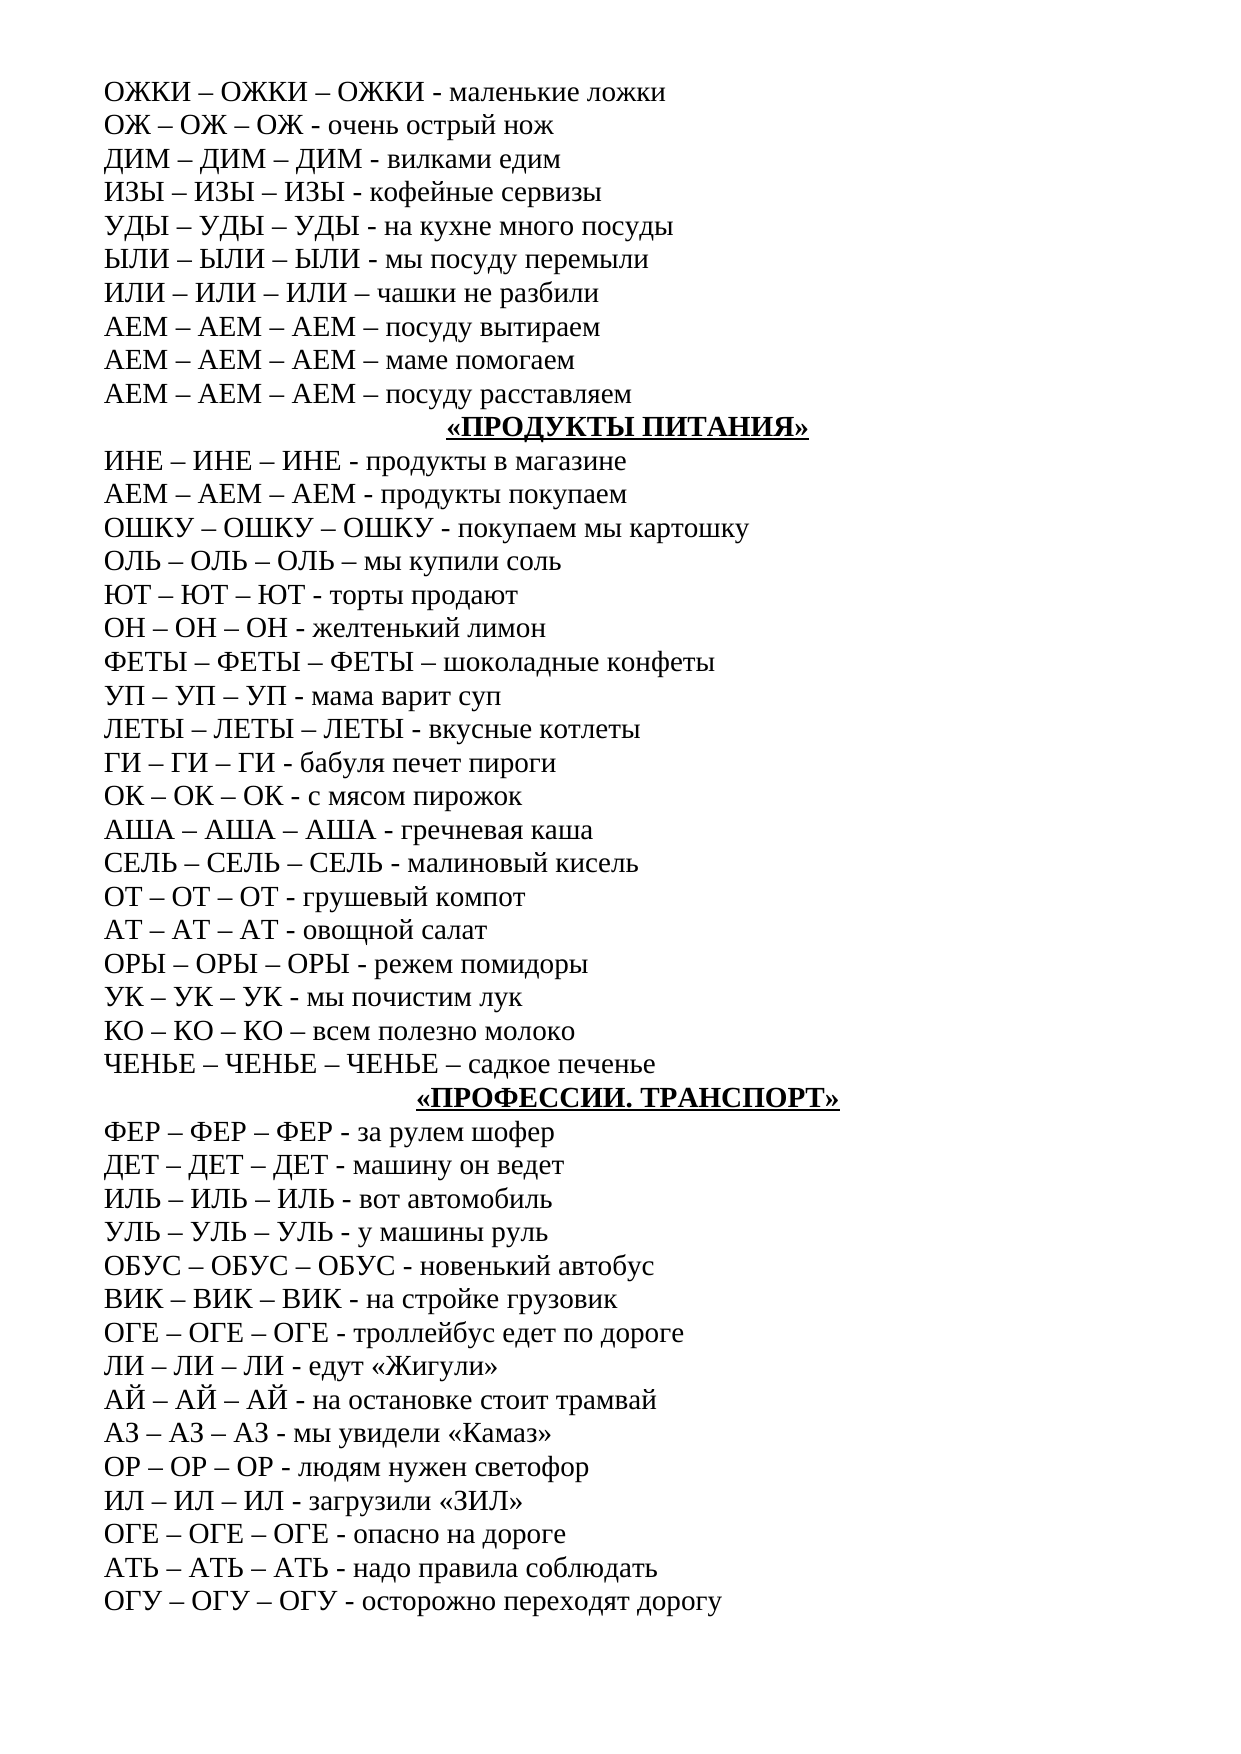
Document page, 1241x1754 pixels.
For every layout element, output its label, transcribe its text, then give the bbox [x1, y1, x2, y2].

text ЧЕНЬЕ – ЧЕНЬЕ – ЧЕНЬЕ – садкое печенье [103, 1047, 1152, 1080]
text АЕМ – АЕМ – АЕМ – посуду расставляем [103, 376, 1152, 409]
text ВИК – ВИК – ВИК - на стройке грузовик [103, 1281, 1152, 1315]
text ОЛЬ – ОЛЬ – ОЛЬ – мы купили соль [103, 543, 1152, 577]
text ЮТ – ЮТ – ЮТ - торты продают [103, 577, 1152, 611]
text АТЬ – АТЬ – АТЬ - надо правила соблюдать [103, 1550, 1152, 1583]
text ДЕТ – ДЕТ – ДЕТ - машину он ведет [103, 1147, 1152, 1181]
text ИЛ – ИЛ – ИЛ - загрузили «ЗИЛ» [103, 1483, 1152, 1516]
text ОТ – ОТ – ОТ - грушевый компот [103, 879, 1152, 912]
text ЛИ – ЛИ – ЛИ - едут «Жигули» [103, 1348, 1152, 1382]
text ОР – ОР – ОР - людям нужен светофор [103, 1449, 1152, 1483]
text ЛЕТЫ – ЛЕТЫ – ЛЕТЫ - вкусные котлеты [103, 711, 1152, 745]
text ОЖКИ – ОЖКИ – ОЖКИ - маленькие ложки [103, 74, 1152, 107]
text ОГЕ – ОГЕ – ОГЕ - опасно на дороге [103, 1516, 1152, 1550]
text ОРЫ – ОРЫ – ОРЫ - режем помидоры [103, 946, 1152, 979]
text ОБУС – ОБУС – ОБУС - новенький автобус [103, 1248, 1152, 1281]
text АЕМ – АЕМ – АЕМ – посуду вытираем [103, 309, 1152, 342]
text ИЛЬ – ИЛЬ – ИЛЬ - вот автомобиль [103, 1181, 1152, 1214]
text ИЗЫ – ИЗЫ – ИЗЫ - кофейные сервизы [103, 174, 1152, 208]
text «ПРОФЕССИИ. ТРАНСПОРТ» [103, 1080, 1152, 1114]
text ГИ – ГИ – ГИ - бабуля печет пироги [103, 745, 1152, 778]
text АЙ – АЙ – АЙ - на остановке стоит трамвай [103, 1382, 1152, 1416]
text ОЖ – ОЖ – ОЖ - очень острый нож [103, 107, 1152, 141]
text ДИМ – ДИМ – ДИМ - вилками едим [103, 141, 1152, 174]
text КО – КО – КО – всем полезно молоко [103, 1013, 1152, 1047]
text ОК – ОК – ОК - с мясом пирожок [103, 778, 1152, 812]
text ЫЛИ – ЫЛИ – ЫЛИ - мы посуду перемыли [103, 242, 1152, 275]
text УДЫ – УДЫ – УДЫ - на кухне много посуды [103, 208, 1152, 242]
text АЗ – АЗ – АЗ - мы увидели «Камаз» [103, 1416, 1152, 1449]
text ОШКУ – ОШКУ – ОШКУ - покупаем мы картошку [103, 510, 1152, 543]
text АЕМ – АЕМ – АЕМ - продукты покупаем [103, 476, 1152, 510]
text «ПРОДУКТЫ ПИТАНИЯ» [103, 409, 1152, 443]
text ИЛИ – ИЛИ – ИЛИ – чашки не разбили [103, 275, 1152, 309]
text ИНЕ – ИНЕ – ИНЕ - продукты в магазине [103, 443, 1152, 476]
text УК – УК – УК - мы почистим лук [103, 979, 1152, 1013]
text СЕЛЬ – СЕЛЬ – СЕЛЬ - малиновый кисель [103, 845, 1152, 879]
text УЛЬ – УЛЬ – УЛЬ - у машины руль [103, 1214, 1152, 1248]
text АЕМ – АЕМ – АЕМ – маме помогаем [103, 342, 1152, 376]
text ОГЕ – ОГЕ – ОГЕ - троллейбус едет по дороге [103, 1315, 1152, 1348]
text ФЕТЫ – ФЕТЫ – ФЕТЫ – шоколадные конфеты [103, 644, 1152, 678]
text АША – АША – АША - гречневая каша [103, 812, 1152, 845]
text АТ – АТ – АТ - овощной салат [103, 912, 1152, 946]
text ОГУ – ОГУ – ОГУ - осторожно переходят дорогу [103, 1583, 1152, 1617]
text УП – УП – УП - мама варит суп [103, 678, 1152, 711]
text ФЕР – ФЕР – ФЕР - за рулем шофер [103, 1114, 1152, 1147]
text ОН – ОН – ОН - желтенький лимон [103, 611, 1152, 644]
